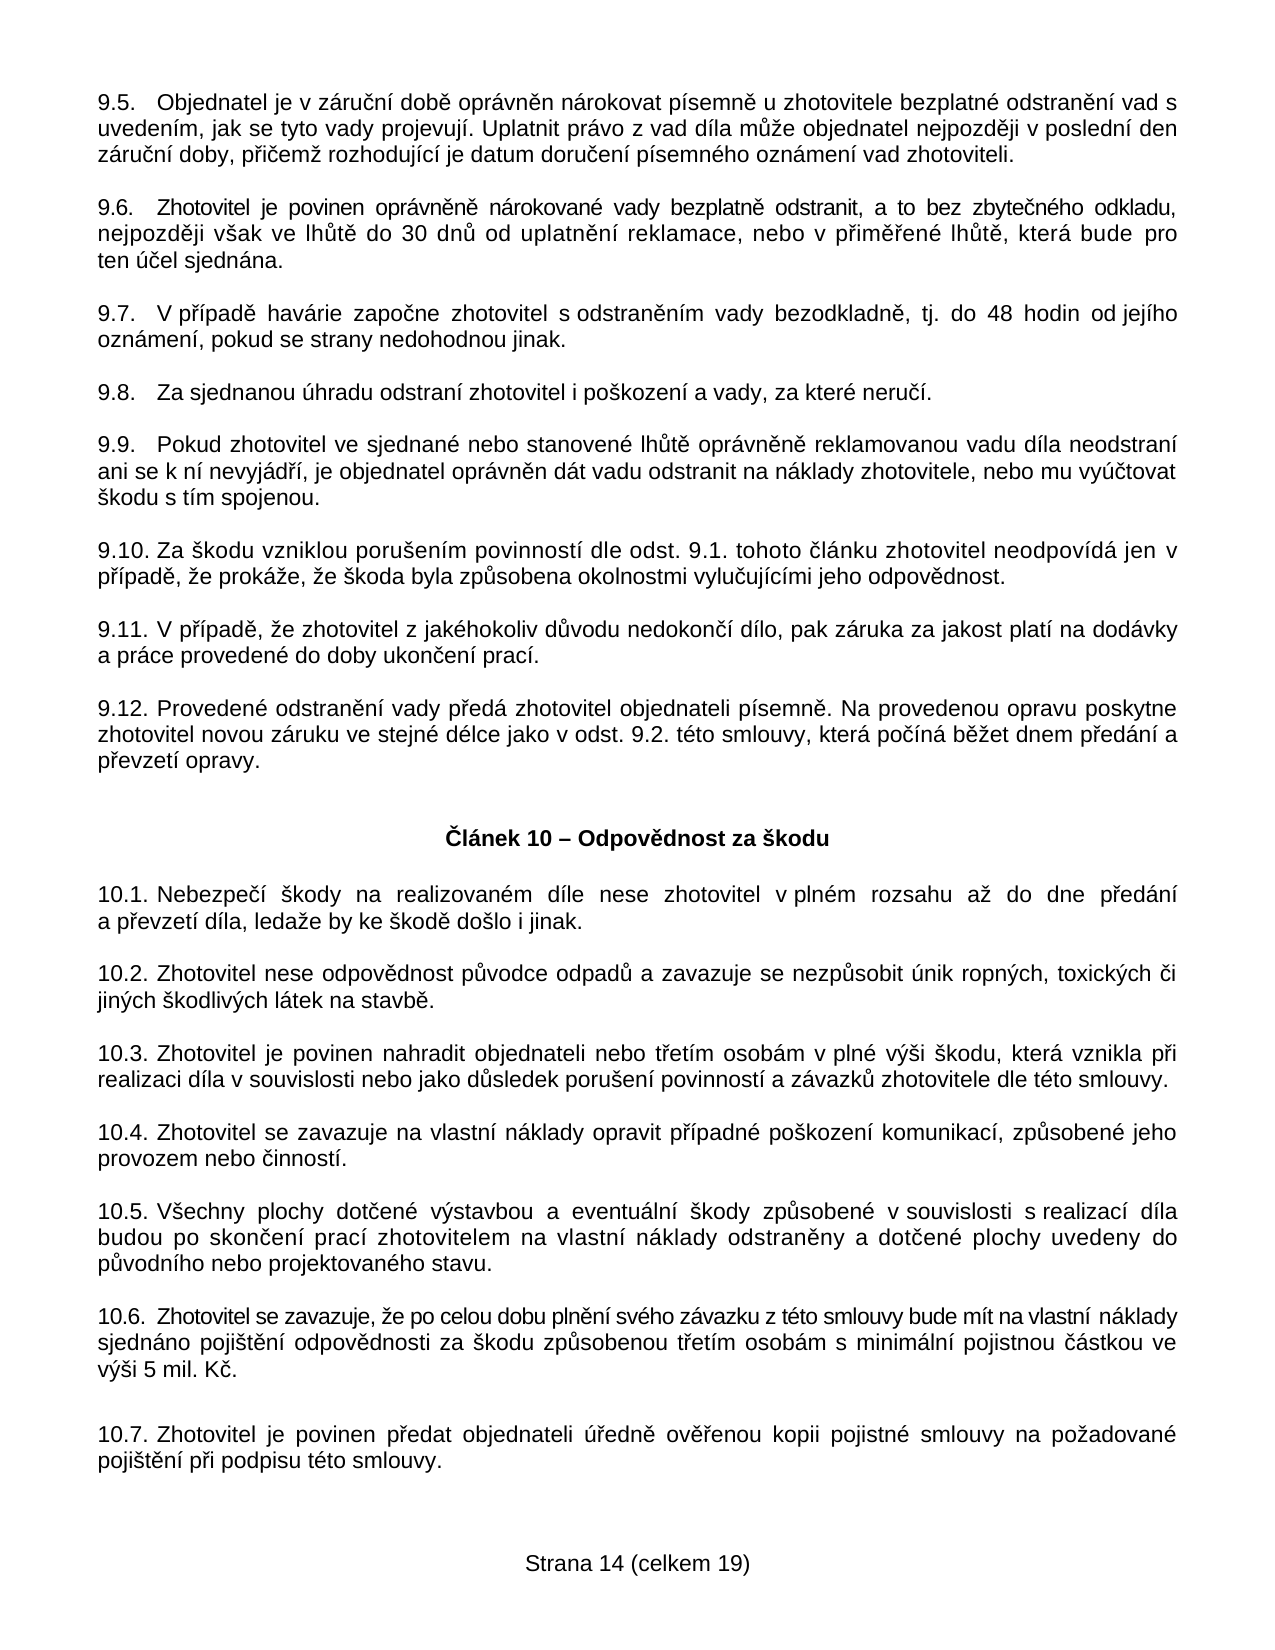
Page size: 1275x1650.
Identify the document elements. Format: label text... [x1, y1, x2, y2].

list V případě, že zhotovitel z jakéhokoliv důvodu nedokončí dílo, pak záruka za jakost platí na dodávky a práce provedené do doby ukončení prací. [97, 616, 1177, 668]
list Objednatel je v záruční době oprávněn nárokovat písemně u zhotovitele bezplatné odstranění vad s uvedením, jak se tyto vady projevují. Uplatnit právo z vad díla může objednatel nejpozději v poslední den záruční doby, přičemž rozhodující je datum doručení písemného oznámení vad zhotoviteli. [97, 89, 1177, 168]
list Zhotovitel je povinen nahradit objednateli nebo třetím osobám v plné výši škodu, která vznikla při realizaci díla v souvislosti nebo jako důsledek porušení povinností a závazků zhotovitele dle této smlouvy. [97, 1039, 1177, 1092]
text Článek 10 – Odpovědnost za škodu [97, 825, 1177, 852]
list Zhotovitel se zavazuje, že po celou dobu plnění svého závazku z této smlouvy bude mít na vlastní náklady sjednáno pojištění odpovědnosti za škodu způsobenou třetím osobám s minimální pojistnou částkou ve výši 5 mil. Kč. [97, 1303, 1177, 1382]
list Provedené odstranění vady předá zhotovitel objednateli písemně. Na provedenou opravu poskytne zhotovitel novou záruku ve stejné délce jako v odst. 9.2. této smlouvy, která počíná běžet dnem předání a převzetí opravy. [97, 695, 1177, 774]
list Za sjednanou úhradu odstraní zhotovitel i poškození a vady, za které neručí. [97, 378, 1177, 405]
list Zhotovitel je povinen předat objednateli úředně ověřenou kopii pojistné smlouvy na požadované pojištění při podpisu této smlouvy. [97, 1421, 1177, 1474]
list Za škodu vzniklou porušením povinností dle odst. 9.1. tohoto článku zhotovitel neodpovídá jen v případě, že prokáže, že škoda byla způsobena okolnostmi vylučujícími jeho odpovědnost. [97, 537, 1177, 589]
list Nebezpečí škody na realizovaném díle nese zhotovitel v plném rozsahu až do dne předání a převzetí díla, ledaže by ke škodě došlo i jinak. [97, 881, 1177, 934]
list Zhotovitel je povinen oprávněně nárokované vady bezplatně odstranit, a to bez zbytečného odkladu, nejpozději však ve lhůtě do 30 dnů od uplatnění reklamace, nebo v přiměřené lhůtě, která bude pro ten účel sjednána. [97, 194, 1177, 273]
list Zhotovitel se zavazuje na vlastní náklady opravit případné poškození komunikací, způsobené jeho provozem nebo činností. [97, 1118, 1177, 1171]
list V případě havárie započne zhotovitel s odstraněním vady bezodkladně, tj. do 48 hodin od jejího oznámení, pokud se strany nedohodnou jinak. [97, 299, 1177, 352]
list Pokud zhotovitel ve sjednané nebo stanovené lhůtě oprávněně reklamovanou vadu díla neodstraní ani se k ní nevyjádří, je objednatel oprávněn dát vadu odstranit na náklady zhotovitele, nebo mu vyúčtovat škodu s tím spojenou. [97, 431, 1177, 510]
list Všechny plochy dotčené výstavbou a eventuální škody způsobené v souvislosti s realizací díla budou po skončení prací zhotovitelem na vlastní náklady odstraněny a dotčené plochy uvedeny do původního nebo projektovaného stavu. [97, 1198, 1177, 1277]
list Zhotovitel nese odpovědnost původce odpadů a zavazuje se nezpůsobit únik ropných, toxických či jiných škodlivých látek na stavbě. [97, 960, 1177, 1013]
